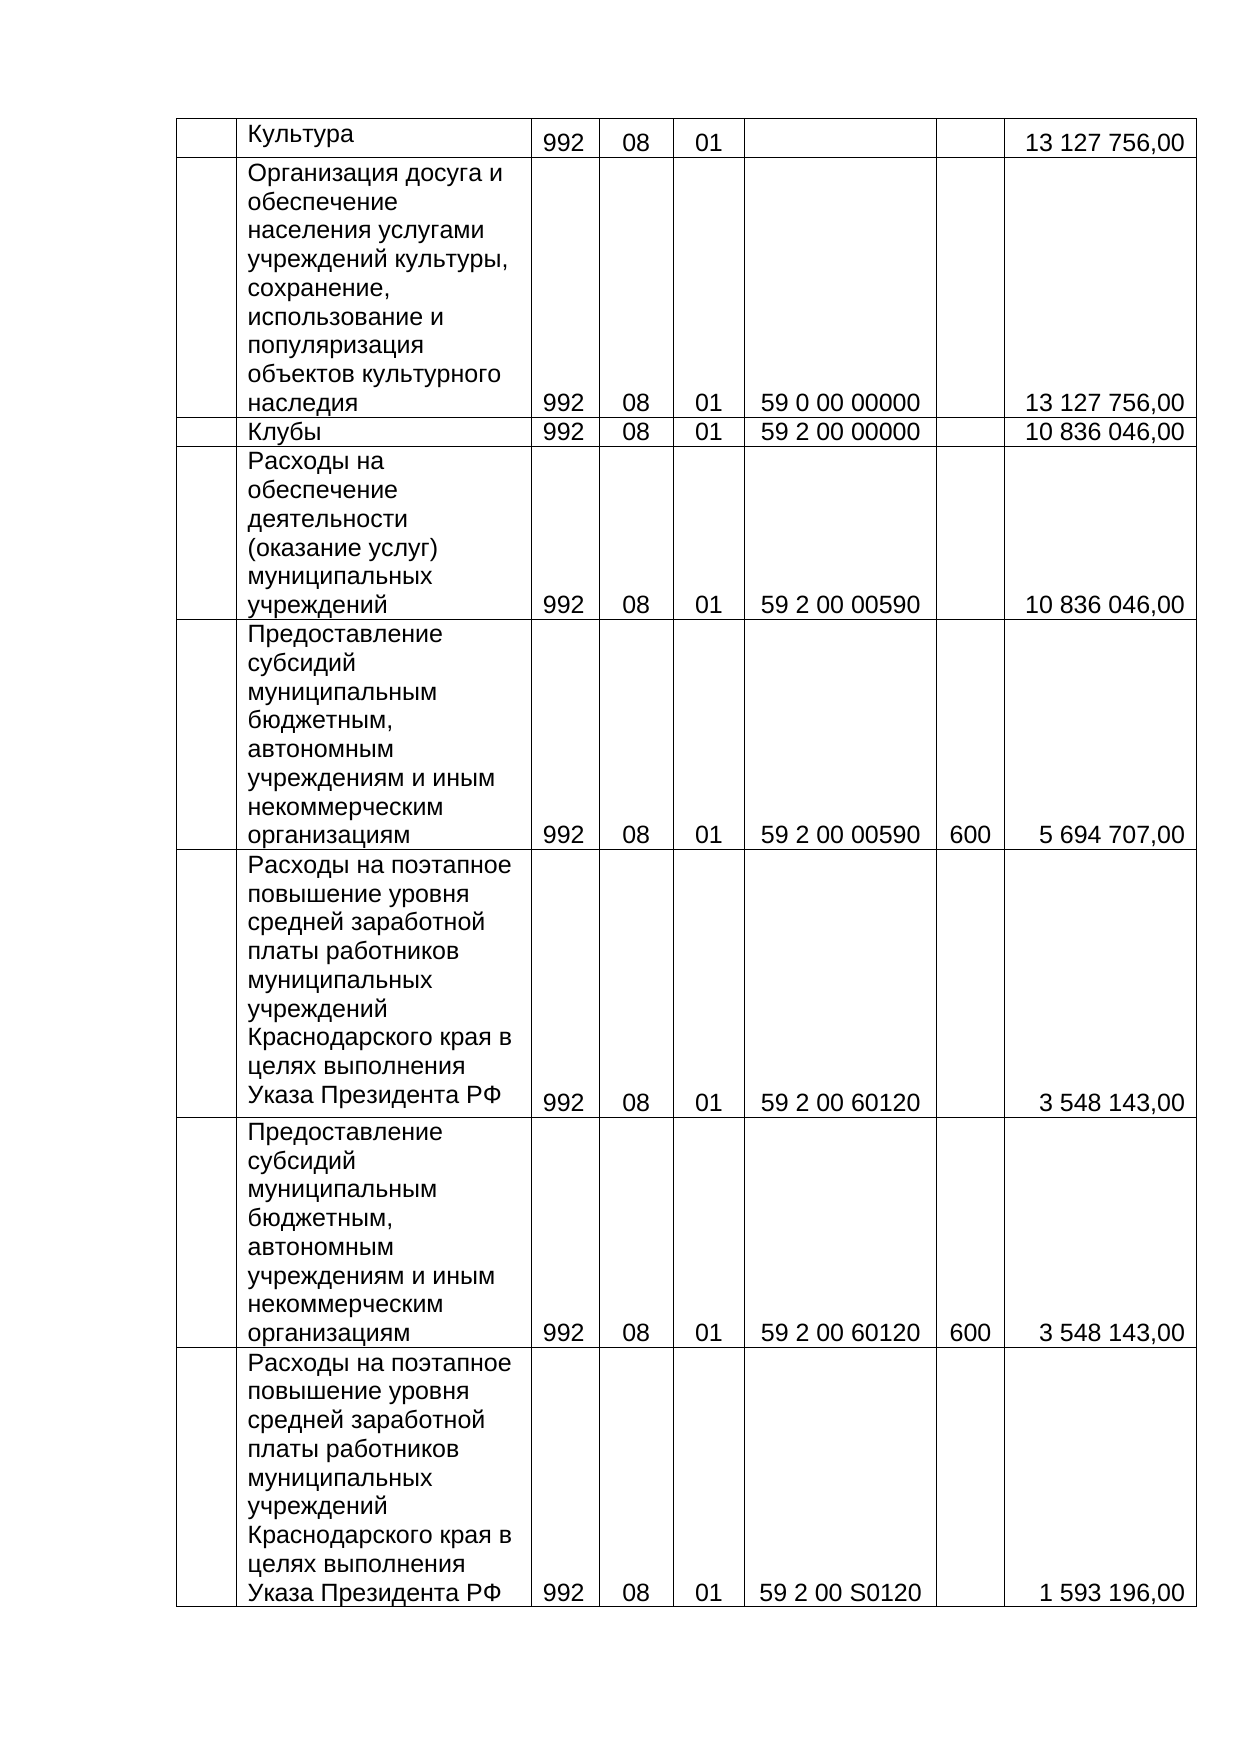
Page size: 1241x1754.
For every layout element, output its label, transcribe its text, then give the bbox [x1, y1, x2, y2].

table_cell 01 [674, 1118, 744, 1347]
table_cell 59 2 00 00590 [745, 620, 936, 849]
table_cell [937, 158, 1004, 416]
table_cell 59 2 00 60120 [745, 850, 936, 1116]
table_cell 1 593 196,00 [1005, 1348, 1196, 1606]
table_cell 59 0 00 00000 [745, 158, 936, 416]
table_cell 992 [532, 158, 599, 416]
table_cell 10 836 046,00 [1005, 418, 1196, 446]
table_cell 01 [674, 418, 744, 446]
table_cell 3 548 143,00 [1005, 1118, 1196, 1347]
table_cell 08 [600, 158, 673, 416]
table_cell 992 [532, 620, 599, 849]
table_cell 59 2 00 00000 [745, 418, 936, 446]
table_cell [177, 119, 236, 157]
table_cell 08 [600, 1118, 673, 1347]
table_cell 01 [674, 620, 744, 849]
table_cell [937, 418, 1004, 446]
table_cell 600 [937, 620, 1004, 849]
table_cell 08 [600, 119, 673, 157]
table_cell 01 [674, 158, 744, 416]
table_cell Клубы [237, 418, 531, 446]
table_cell Культура [237, 119, 531, 157]
table_cell 08 [600, 850, 673, 1116]
table_cell 992 [532, 1118, 599, 1347]
table_cell [745, 119, 936, 157]
table_cell [177, 1118, 236, 1347]
table_cell Расходы на поэтапное повышение уровня средней заработной платы работников муниципальных учреждений Краснодарского края в целях выполнения Указа Президента РФ [237, 1348, 531, 1606]
table_cell [177, 418, 236, 446]
table_cell [177, 158, 236, 416]
table_cell [177, 850, 236, 1116]
table_cell [177, 447, 236, 619]
table_cell 01 [674, 447, 744, 619]
table_cell 5 694 707,00 [1005, 620, 1196, 849]
table_cell 992 [532, 119, 599, 157]
table_cell 08 [600, 1348, 673, 1606]
table_cell 08 [600, 447, 673, 619]
table_cell 01 [674, 1348, 744, 1606]
table_cell 992 [532, 1348, 599, 1606]
table_cell Расходы на обеспечение деятельности (оказание услуг) муниципальных учреждений [237, 447, 531, 619]
table_cell 59 2 00 S0120 [745, 1348, 936, 1606]
table_cell 59 2 00 00590 [745, 447, 936, 619]
table_cell 992 [532, 418, 599, 446]
table_cell [937, 447, 1004, 619]
table_cell [937, 850, 1004, 1116]
table_cell 08 [600, 418, 673, 446]
table_cell 01 [674, 119, 744, 157]
table_cell 10 836 046,00 [1005, 447, 1196, 619]
table_cell 600 [937, 1118, 1004, 1347]
table_cell [937, 1348, 1004, 1606]
table_cell Организация досуга и обеспечение населения услугами учреждений культуры, сохранение, использование и популяризация объектов культурного наследия [237, 158, 531, 416]
table_cell 01 [674, 850, 744, 1116]
table_cell Предоставление субсидий муниципальным бюджетным, автономным учреждениям и иным некоммерческим организациям [237, 1118, 531, 1347]
table_cell 13 127 756,00 [1005, 158, 1196, 416]
table_cell 13 127 756,00 [1005, 119, 1196, 157]
table_cell Расходы на поэтапное повышение уровня средней заработной платы работников муниципальных учреждений Краснодарского края в целях выполнения Указа Президента РФ [237, 850, 531, 1116]
table_cell [177, 1348, 236, 1606]
table_cell 992 [532, 850, 599, 1116]
table_cell [937, 119, 1004, 157]
table_cell [177, 620, 236, 849]
table_cell Предоставление субсидий муниципальным бюджетным, автономным учреждениям и иным некоммерческим организациям [237, 620, 531, 849]
table_cell 59 2 00 60120 [745, 1118, 936, 1347]
table_cell 992 [532, 447, 599, 619]
table_cell 08 [600, 620, 673, 849]
table_cell 3 548 143,00 [1005, 850, 1196, 1116]
